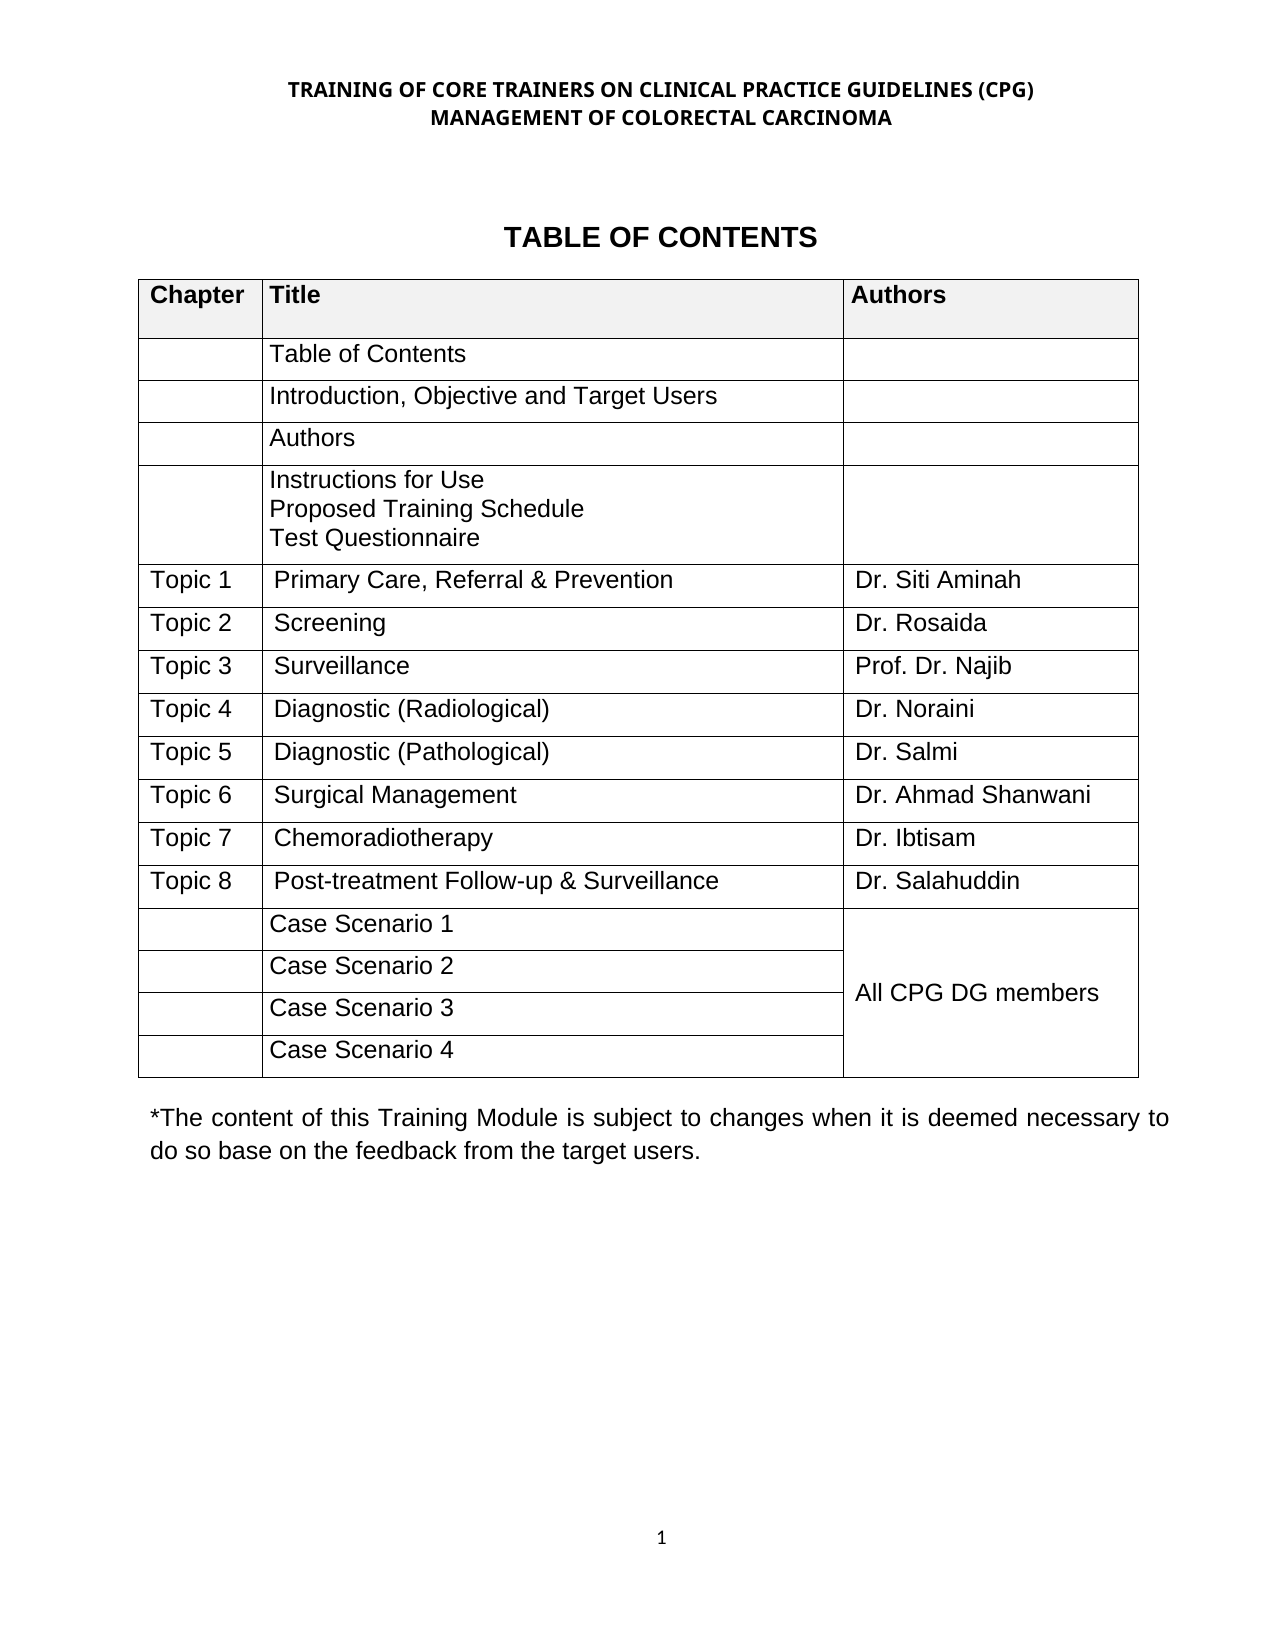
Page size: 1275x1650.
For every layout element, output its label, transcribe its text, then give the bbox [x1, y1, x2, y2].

table_cell [139, 993, 262, 1034]
table_cell Topic 1 [139, 565, 262, 607]
table_cell [139, 339, 262, 380]
table_cell [844, 339, 1138, 380]
table_cell [844, 381, 1138, 422]
table_cell Authors [263, 423, 843, 464]
table_cell Instructions for Use Proposed Training Schedule Test Questionnaire [263, 466, 843, 564]
table_cell [139, 1036, 262, 1077]
table_cell Diagnostic (Pathological) [263, 737, 843, 779]
table_cell Topic 6 [139, 780, 262, 822]
table_cell Topic 7 [139, 823, 262, 865]
table_cell [139, 909, 262, 950]
table_cell Surgical Management [263, 780, 843, 822]
text TABLE OF CONTENTS [150, 220, 1172, 253]
table_cell Dr. Salmi [844, 737, 1138, 779]
table_cell Topic 8 [139, 866, 262, 908]
table_cell [844, 466, 1138, 564]
table_cell Dr. Salahuddin [844, 866, 1138, 908]
table_cell Case Scenario 3 [263, 993, 843, 1034]
table_cell Surveillance [263, 651, 843, 693]
table_cell Table of Contents [263, 339, 843, 380]
table_cell [139, 381, 262, 422]
table_cell Screening [263, 608, 843, 650]
table_cell Dr. Siti Aminah [844, 565, 1138, 607]
table_cell Dr. Noraini [844, 694, 1138, 736]
table_cell Topic 5 [139, 737, 262, 779]
table_cell All CPG DG members [844, 909, 1138, 1077]
table_cell [139, 951, 262, 992]
text *The content of this Training Module is subject to changes when it is deemed necessary to do so base on the feedback from the target users. [150, 1103, 1172, 1164]
table_cell Topic 2 [139, 608, 262, 650]
table_cell Primary Care, Referral & Prevention [263, 565, 843, 607]
table_cell Topic 3 [139, 651, 262, 693]
table_cell Case Scenario 4 [263, 1036, 843, 1077]
table_cell [139, 423, 262, 464]
table_cell [844, 423, 1138, 464]
table_cell Introduction, Objective and Target Users [263, 381, 843, 422]
table_cell Topic 4 [139, 694, 262, 736]
table_cell Diagnostic (Radiological) [263, 694, 843, 736]
table_header Title [263, 280, 843, 338]
table_cell Chemoradiotherapy [263, 823, 843, 865]
table_cell [139, 466, 262, 564]
table_cell Case Scenario 2 [263, 951, 843, 992]
table_cell Post-treatment Follow-up & Surveillance [263, 866, 843, 908]
table_cell Case Scenario 1 [263, 909, 843, 950]
table_cell Dr. Ahmad Shanwani [844, 780, 1138, 822]
table_cell Dr. Ibtisam [844, 823, 1138, 865]
table_cell Prof. Dr. Najib [844, 651, 1138, 693]
table_cell Dr. Rosaida [844, 608, 1138, 650]
table_header Chapter [139, 280, 262, 338]
table_header Authors [844, 280, 1138, 338]
